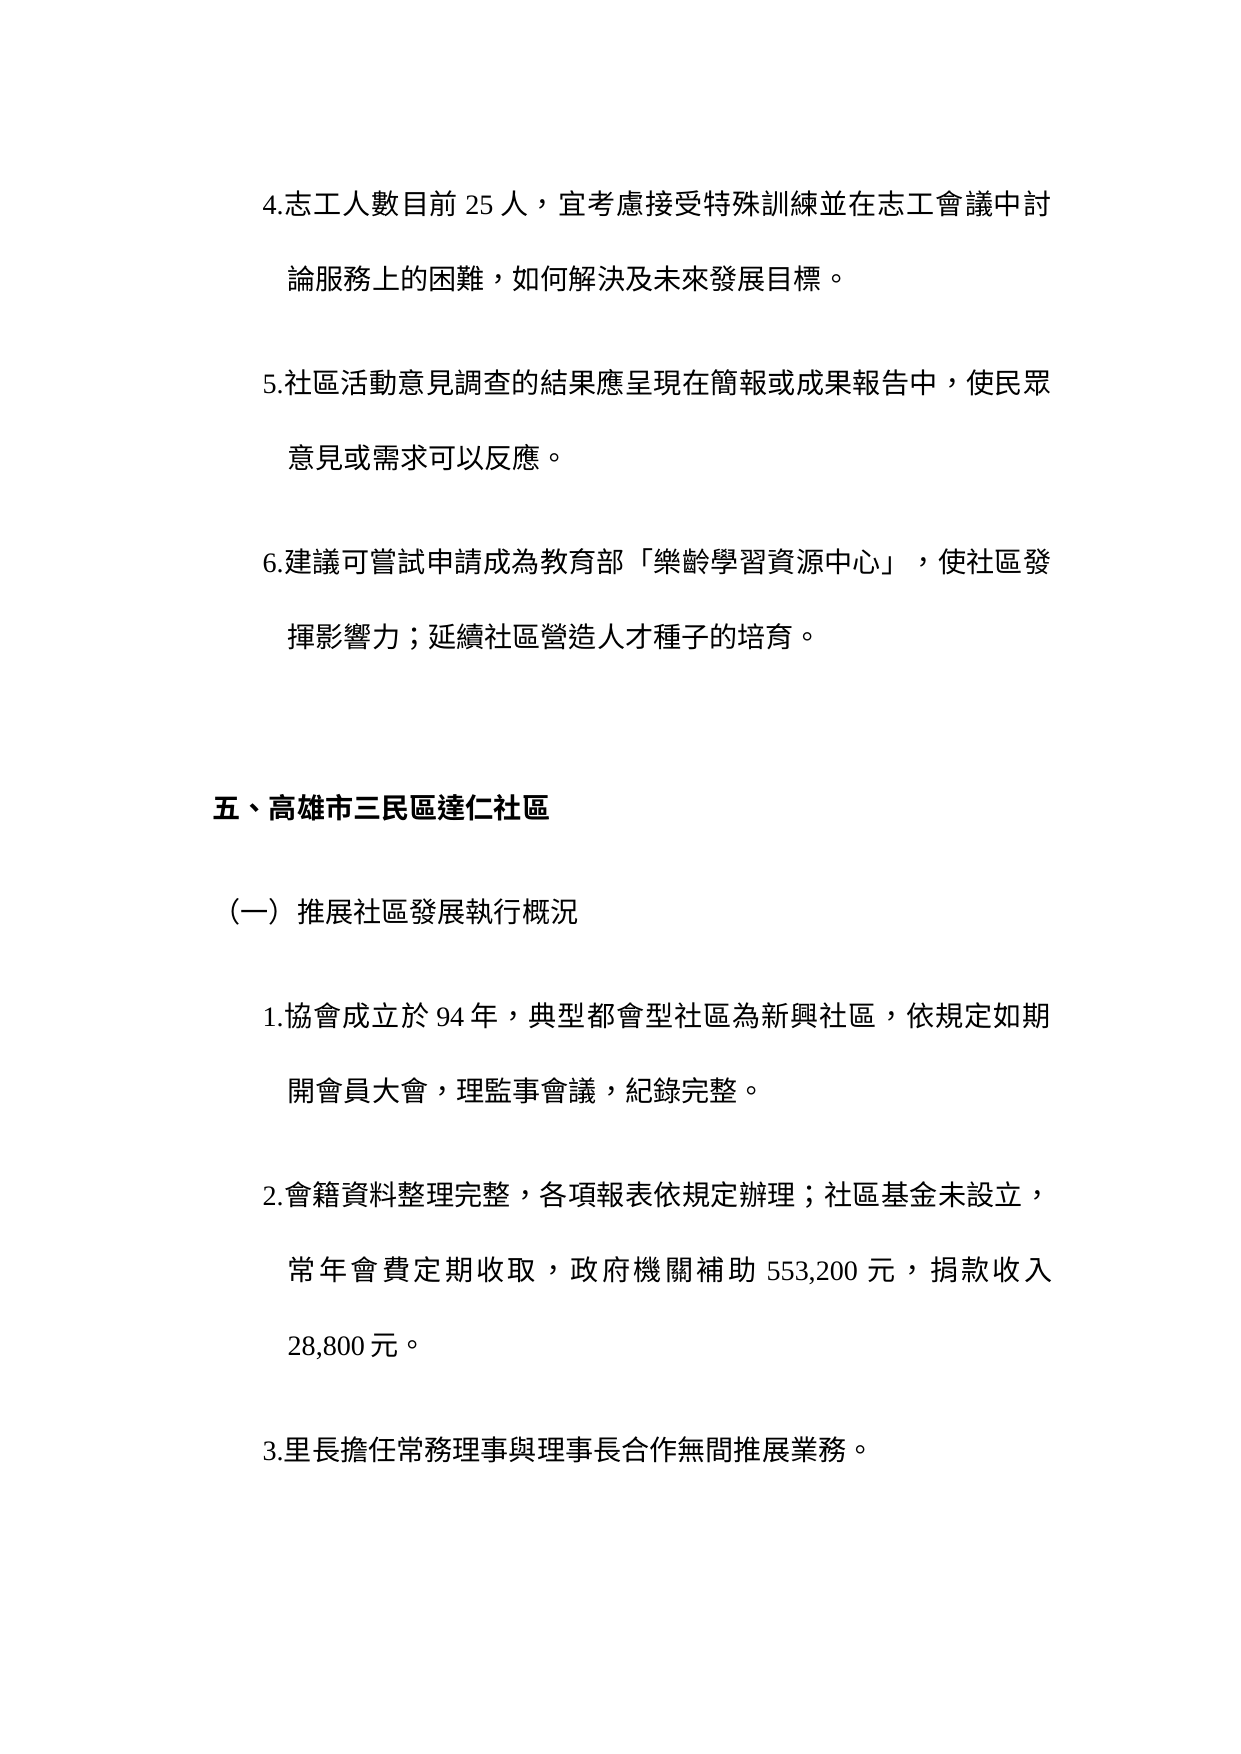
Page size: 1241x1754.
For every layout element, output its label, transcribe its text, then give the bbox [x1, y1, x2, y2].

text 2.會籍資料整理完整，各項報表依規定辦理；社區基金未設立，常年會費定期收取，政府機關補助553,200元，捐款收入28,800元。 [262, 1156, 1053, 1381]
text 5.社區活動意見調查的結果應呈現在簡報或成果報告中，使民眾意見或需求可以反應。 [262, 344, 1053, 494]
text （一）推展社區發展執行概況 [187, 873, 978, 948]
text 6.建議可嘗試申請成為教育部「樂齡學習資源中心」，使社區發揮影響力；延續社區營造人才種子的培育。 [262, 523, 1053, 673]
text 4.志工人數目前25人，宜考慮接受特殊訓練並在志工會議中討論服務上的困難，如何解決及未來發展目標。 [262, 164, 1053, 314]
text 3.里長擔任常務理事與理事長合作無間推展業務。 [187, 1410, 1053, 1485]
text 五、高雄市三民區達仁社區 [212, 769, 1053, 844]
text 1.協會成立於94年，典型都會型社區為新興社區，依規定如期開會員大會，理監事會議，紀錄完整。 [262, 977, 1053, 1127]
